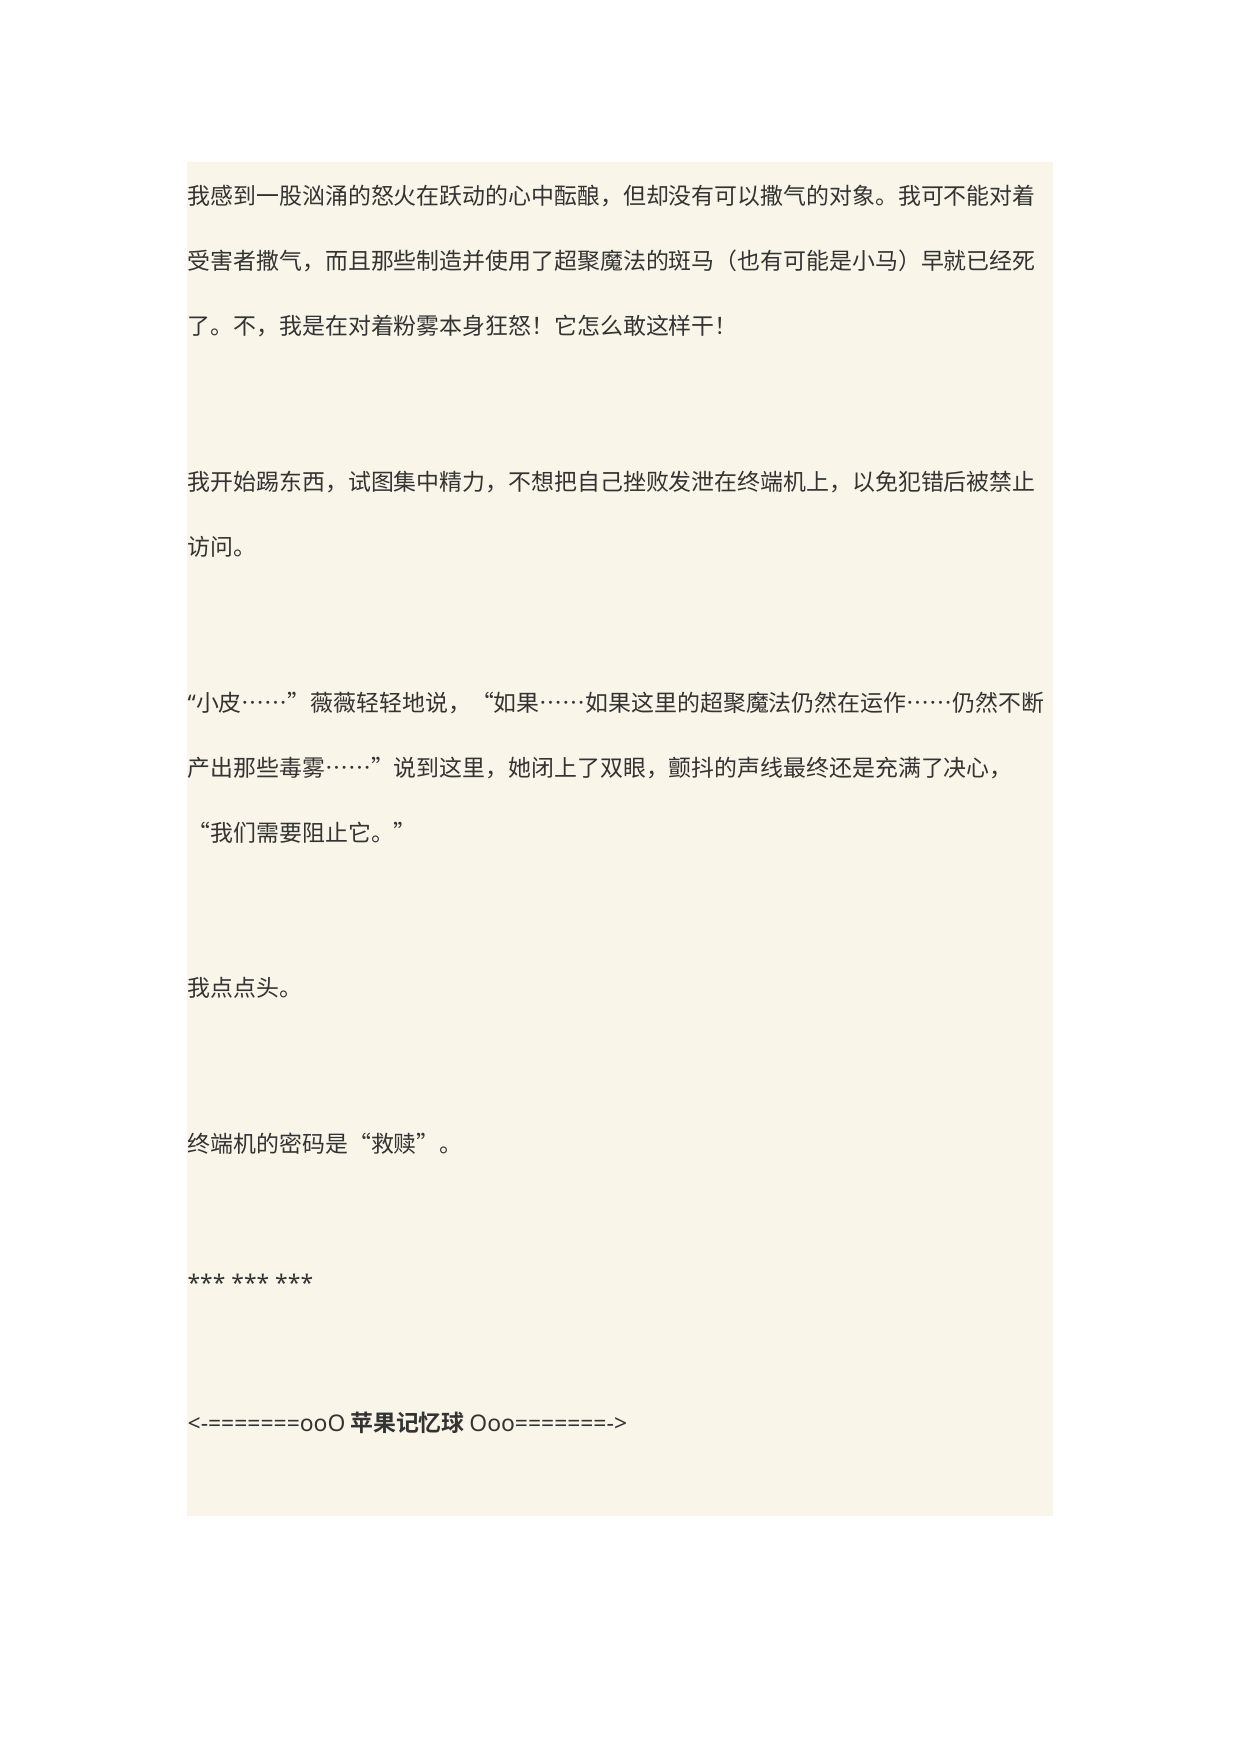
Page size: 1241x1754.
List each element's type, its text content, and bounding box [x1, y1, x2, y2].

text “小皮……”薇薇轻轻地说，“如果……如果这里的超聚魔法仍然在运作……仍然不断产出那些毒雾……”说到这里，她闭上了双眼，颤抖的声线最终还是充满了决心，“我们需要阻止它。” [187, 669, 1053, 864]
text 我感到一股汹涌的怒火在跃动的心中酝酿，但却没有可以撒气的对象。我可不能对着受害者撒气，而且那些制造并使用了超聚魔法的斑马（也有可能是小马）早就已经死了。不，我是在对着粉雾本身狂怒！它怎么敢这样干！ [187, 162, 1053, 357]
text 我开始踢东西，试图集中精力，不想把自己挫败发泄在终端机上，以免犯错后被禁止访问。 [187, 448, 1053, 578]
text 终端机的密码是“救赎”。 [187, 1110, 1053, 1175]
text <-=======ooO苹果记忆球Ooo=======-> [187, 1389, 1053, 1454]
text 我点点头。 [187, 954, 1053, 1019]
text *** *** *** [187, 1266, 1053, 1299]
